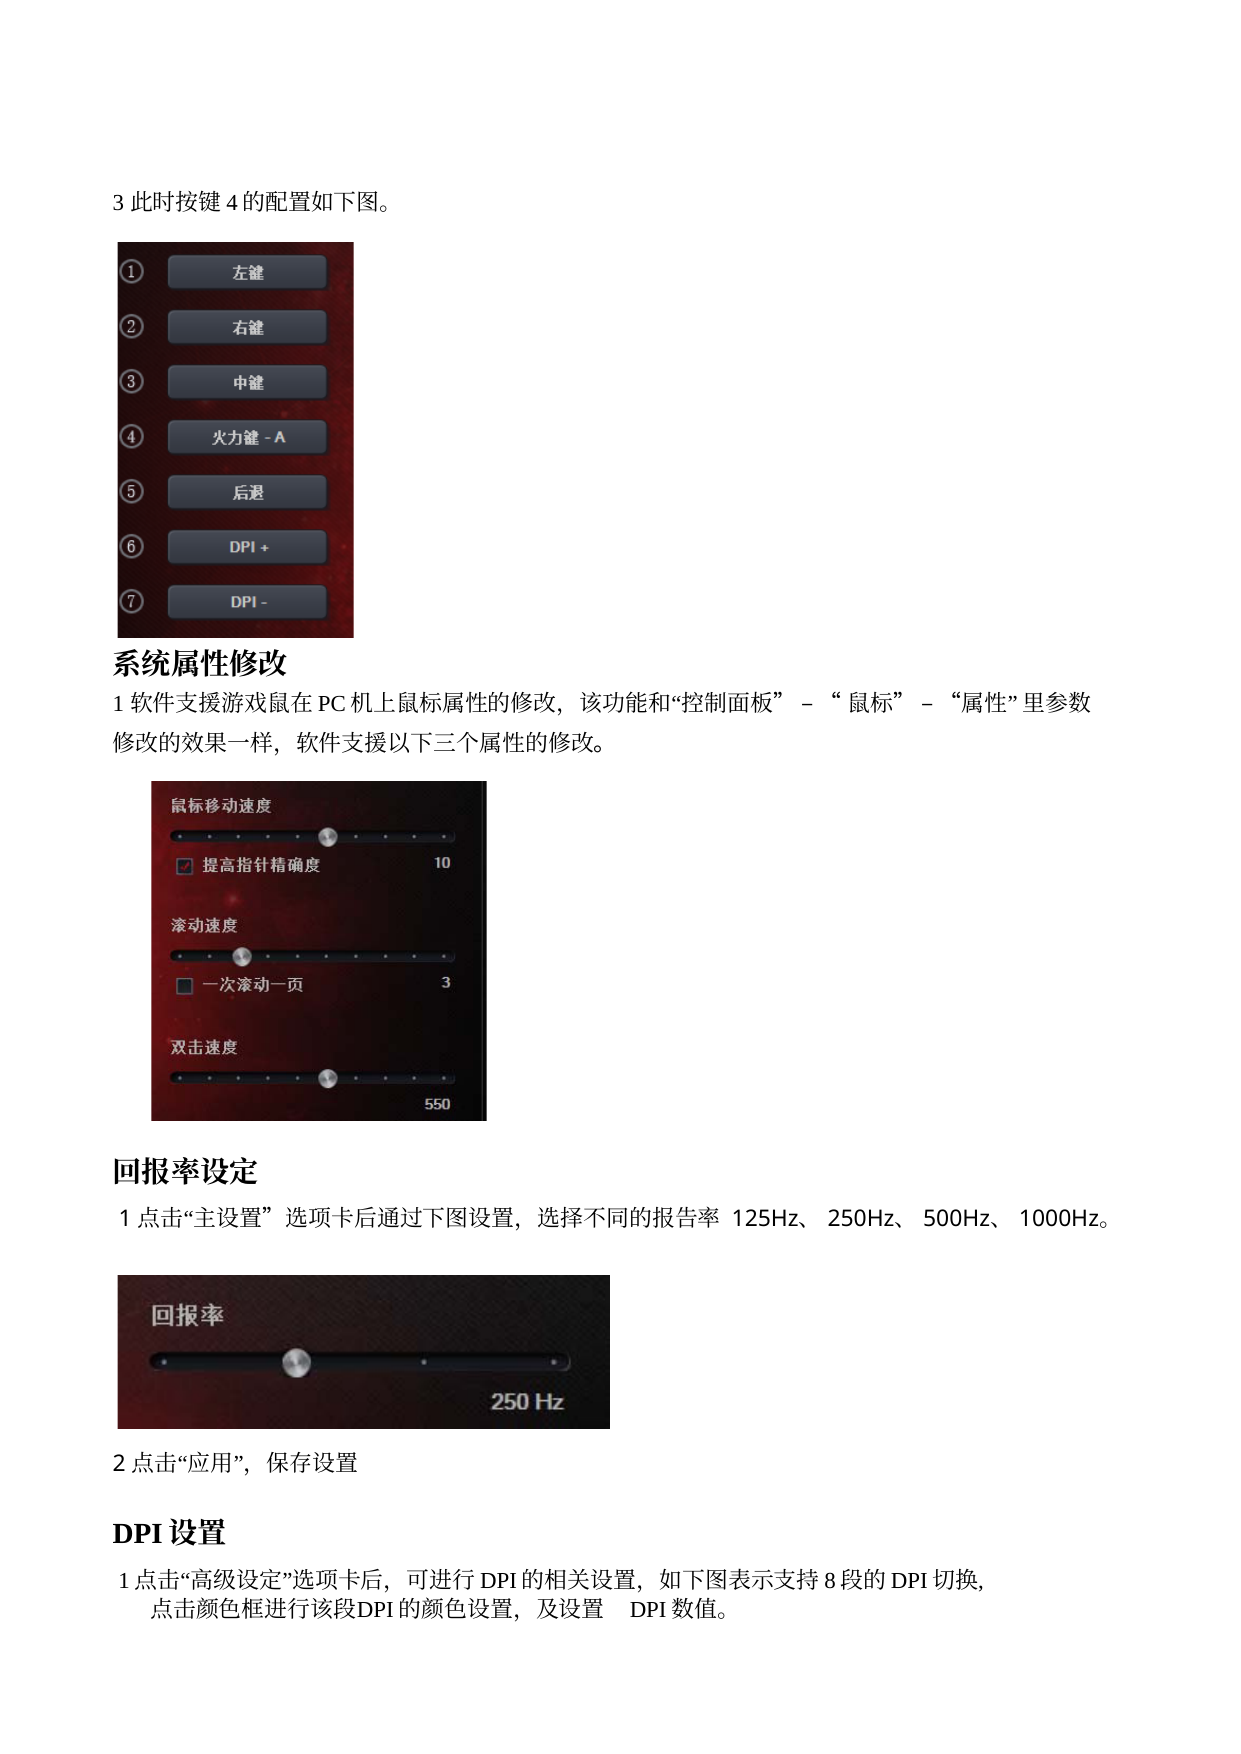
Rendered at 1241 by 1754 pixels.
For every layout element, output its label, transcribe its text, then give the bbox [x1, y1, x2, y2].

text 1 软件支援游戏鼠在PC机上鼠标属性的修改，该功能和“控制面板” – “ 鼠标” – “属性” 里参数 [112, 691, 1131, 717]
picture [151, 781, 487, 1121]
text DPI设置 [112, 1520, 1131, 1550]
text 1点击“高级设定”选项卡后，可进行DPI的相关设置，如下图表示支持8段的DPI切换, [112, 1567, 1131, 1593]
text 2 点击“应用”，保存设置 [112, 1450, 1134, 1476]
text 修改的效果一样，软件支援以下三个属性的修改。 [112, 730, 1131, 757]
text 1 点击“主设置”选项卡后通过下图设置，选择不同的报告率 125Hz、 250Hz、 500Hz、 1000Hz。 [112, 1205, 1134, 1232]
text 系统属性修改 [112, 653, 1131, 680]
picture [117, 1275, 610, 1429]
text 3 此时按键4的配置如下图。 [112, 189, 1131, 216]
text 回报率设定 [112, 1155, 1131, 1188]
picture [117, 242, 354, 638]
text 点击颜色框进行该段 DPI的颜色设置，及设置 DPI数值。 [150, 1596, 1131, 1623]
